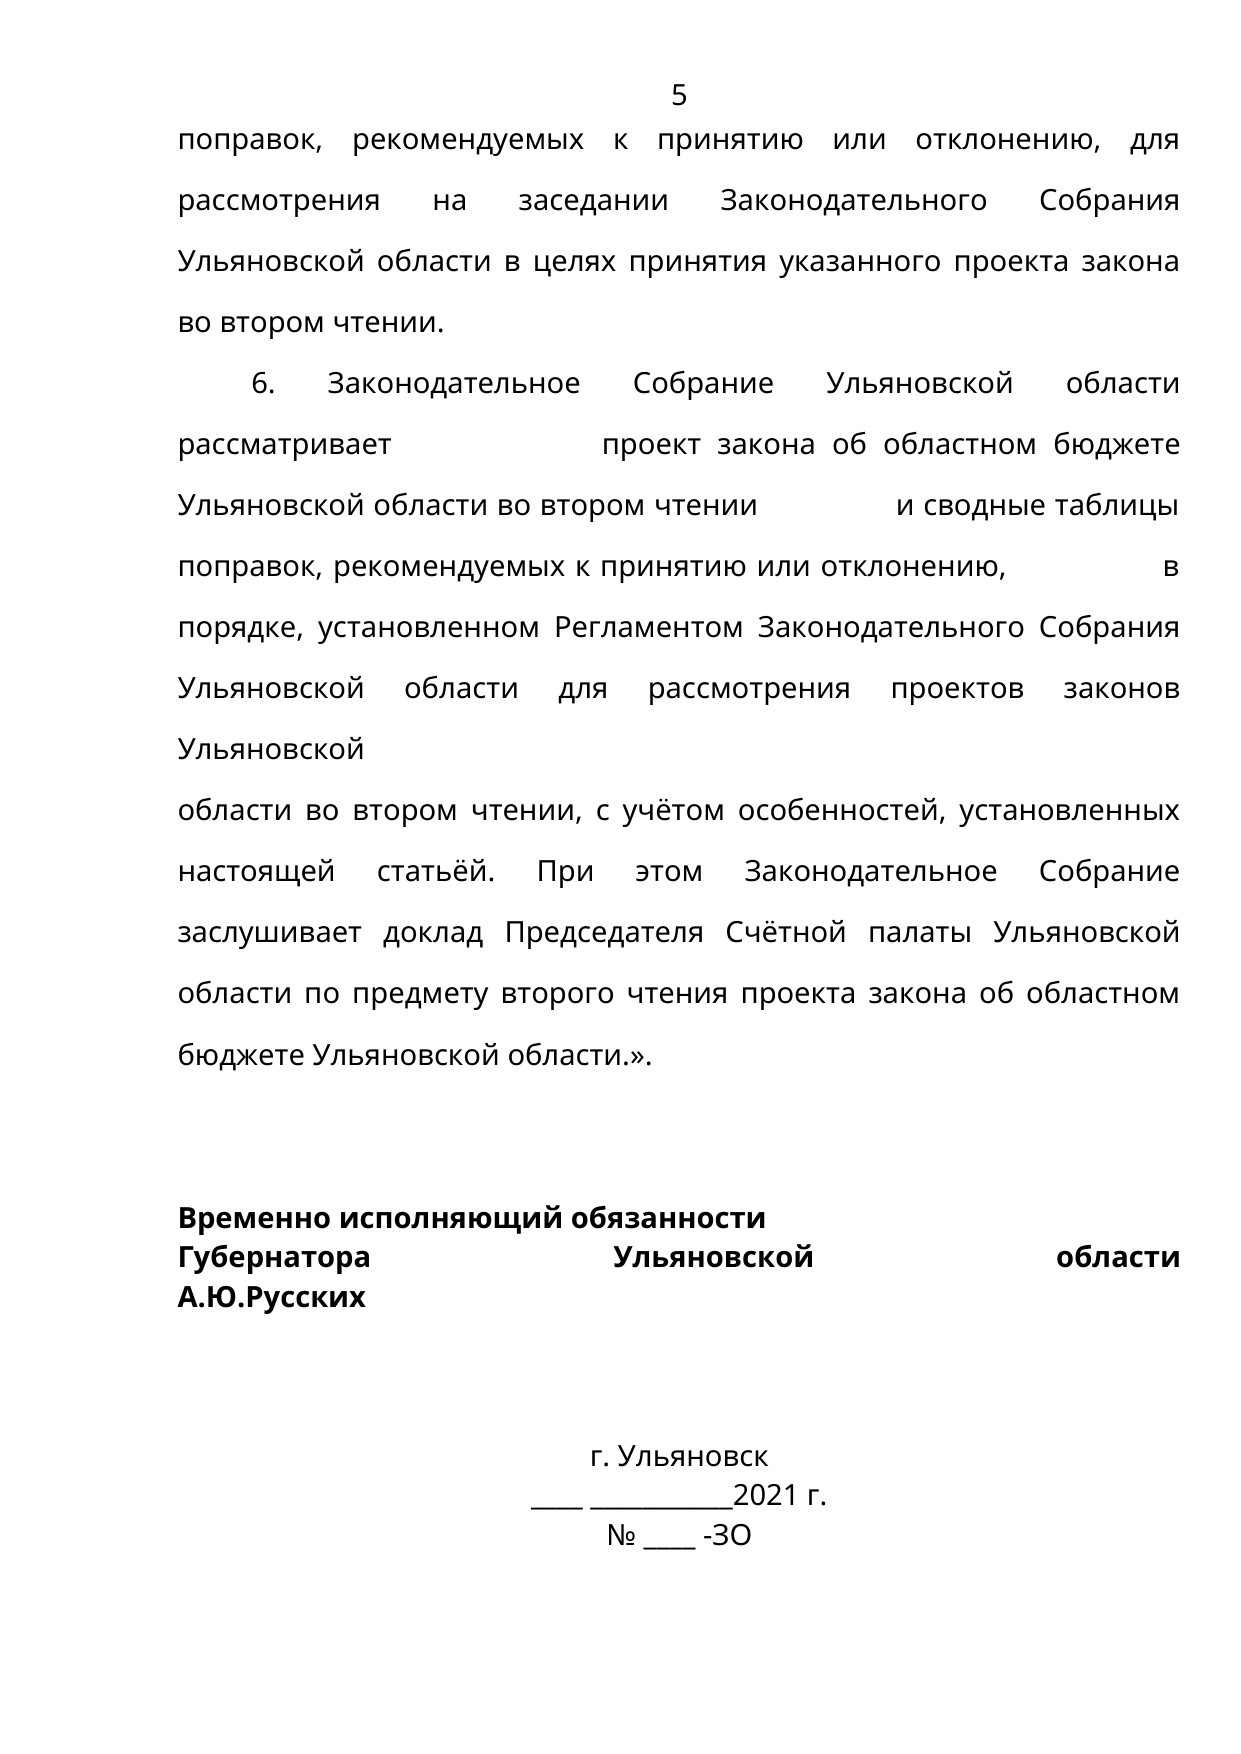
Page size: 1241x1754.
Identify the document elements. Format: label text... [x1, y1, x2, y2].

text 6. Законодательное Собрание Ульяновской области рассматривает проект закона об областном бюджете Ульяновской области во втором чтении и сводные таблицы поправок, рекомендуемых к принятию или отклонению, в порядке, установленном Регламентом Законодательного Собрания Ульяновской области для рассмотрения проектов законов Ульяновской области во втором чтении, с учётом особенностей, установленных настоящей статьёй. При этом Законодательное Собрание заслушивает доклад Председателя Счётной палаты Ульяновской области по предмету второго чтения проекта закона об областном бюджете Ульяновской области.». [177, 362, 1181, 1073]
text ____ ___________2021 г. [177, 1475, 1181, 1514]
text г. Ульяновск [177, 1435, 1181, 1475]
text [177, 118, 1181, 341]
text Губернатора Ульяновской области А.Ю.Русских [177, 1237, 1181, 1316]
text № ____ -ЗО [177, 1514, 1181, 1554]
text Временно исполняющий обязанности [177, 1197, 1181, 1237]
